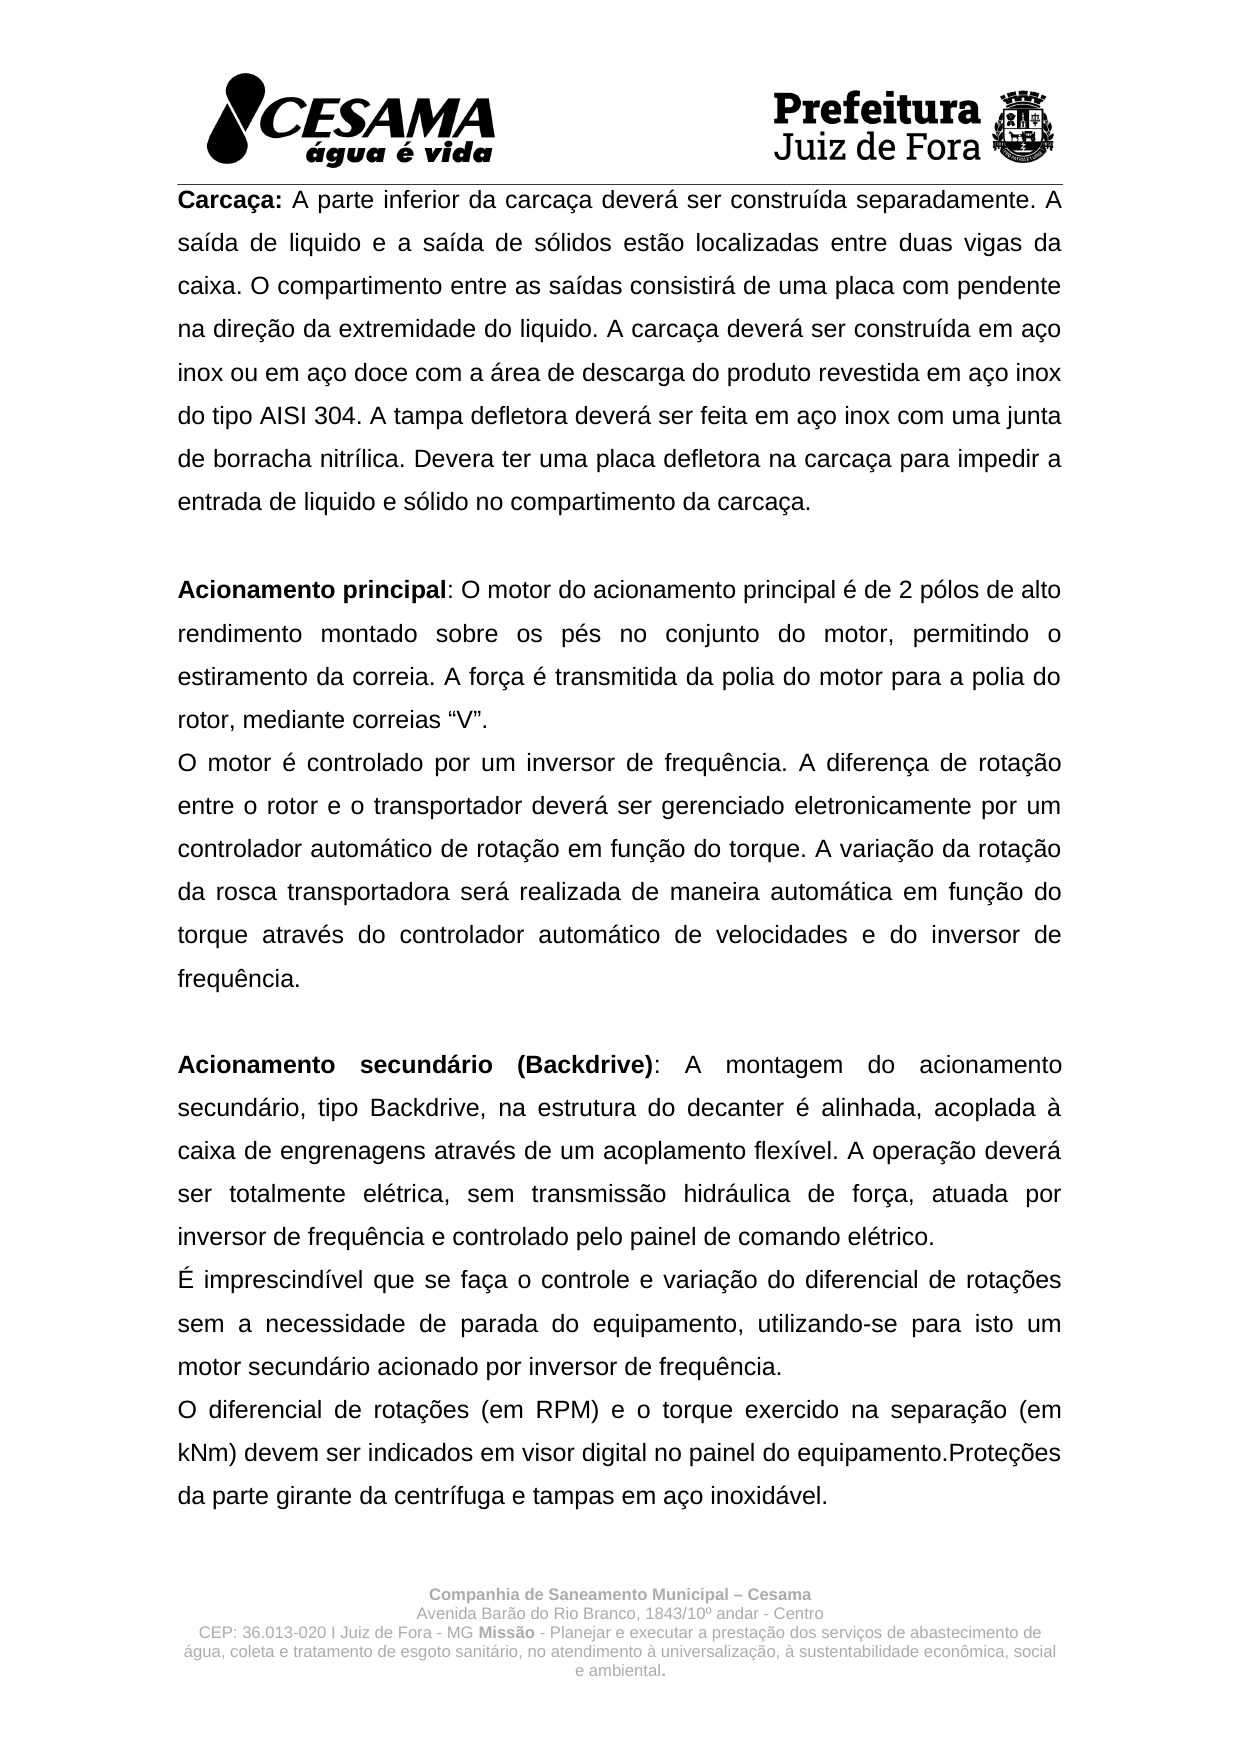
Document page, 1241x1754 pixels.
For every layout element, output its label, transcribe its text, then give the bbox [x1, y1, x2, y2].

text É imprescindível que se faça o controle e variação do diferencial de rotações sem a necessidade de parada do equipamento, utilizando-se para isto um motor secundário acionado por inversor de frequência. [177, 1265, 1063, 1380]
text O diferencial de rotações (em RPM) e o torque exercido na separação (em kNm) devem ser indicados em visor digital no painel do equipamento.Proteções da parte girante da centrífuga e tampas em aço inoxidável. [177, 1395, 1063, 1510]
text Acionamento principal: O motor do acionamento principal é de 2 pólos de alto rendimento montado sobre os pés no conjunto do motor, permitindo o estiramento da correia. A força é transmitida da polia do motor para a polia do rotor, mediante correias “V”. [177, 575, 1063, 733]
text O motor é controlado por um inversor de frequência. A diferença de rotação entre o rotor e o transportador deverá ser gerenciado eletronicamente por um controlador automático de rotação em função do torque. A variação da rotação da rosca transportadora será realizada de maneira automática em função do torque através do controlador automático de velocidades e do inversor de frequência. [177, 748, 1063, 992]
text Carcaça: A parte inferior da carcaça deverá ser construída separadamente. A saída de liquido e a saída de sólidos estão localizadas entre duas vigas da caixa. O compartimento entre as saídas consistirá de uma placa com pendente na direção da extremidade do liquido. A carcaça deverá ser construída em aço inox ou em aço doce com a área de descarga do produto revestida em aço inox do tipo AISI 304. A tampa defletora deverá ser feita em aço inox com uma junta de borracha nitrílica. Devera ter uma placa defletora na carcaça para impedir a entrada de liquido e sólido no compartimento da carcaça. [177, 185, 1063, 516]
picture [177, 73, 1063, 185]
text Acionamento secundário (Backdrive): A montagem do acionamento secundário, tipo Backdrive, na estrutura do decanter é alinhada, acoplada à caixa de engrenagens através de um acoplamento flexível. A operação deverá ser totalmente elétrica, sem transmissão hidráulica de força, atuada por inversor de frequência e controlado pelo painel de comando elétrico. [177, 1050, 1063, 1251]
